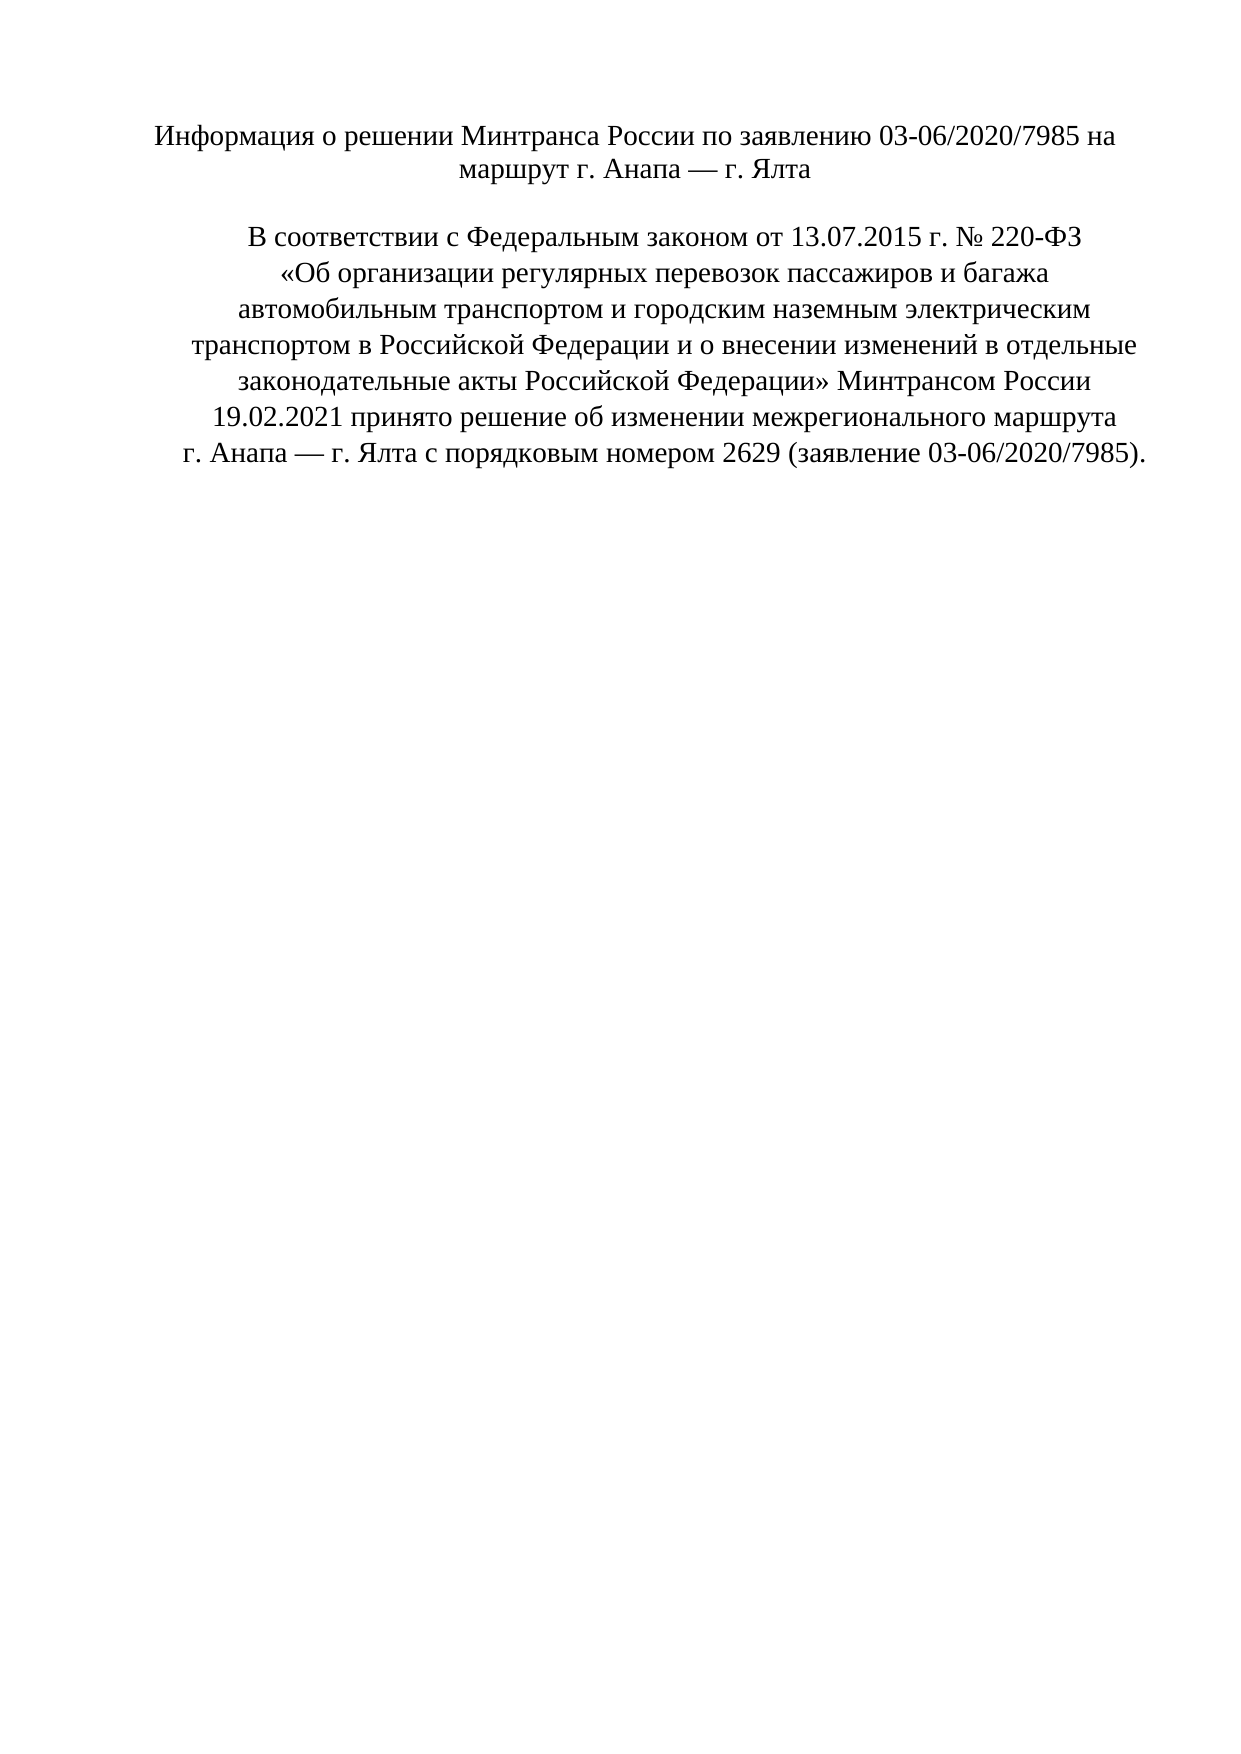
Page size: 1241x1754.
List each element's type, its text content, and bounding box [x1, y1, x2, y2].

text Информация о решении Минтранса России по заявлению 03-06/2020/7985 на маршрут г. Анапа — г. Ялта [118, 118, 1152, 185]
text В соответствии с Федеральным законом от 13.07.2015 г. № 220-ФЗ «Об организации регулярных перевозок пассажиров и багажа автомобильным транспортом и городским наземным электрическим транспортом в Российской Федерации и о внесении изменений в отдельные законодательные акты Российской Федерации» Минтрансом России 19.02.2021 принято решение об изменении межрегионального маршрута г. Анапа — г. Ялта с порядковым номером 2629 (заявление 03-06/2020/7985). [177, 219, 1152, 469]
